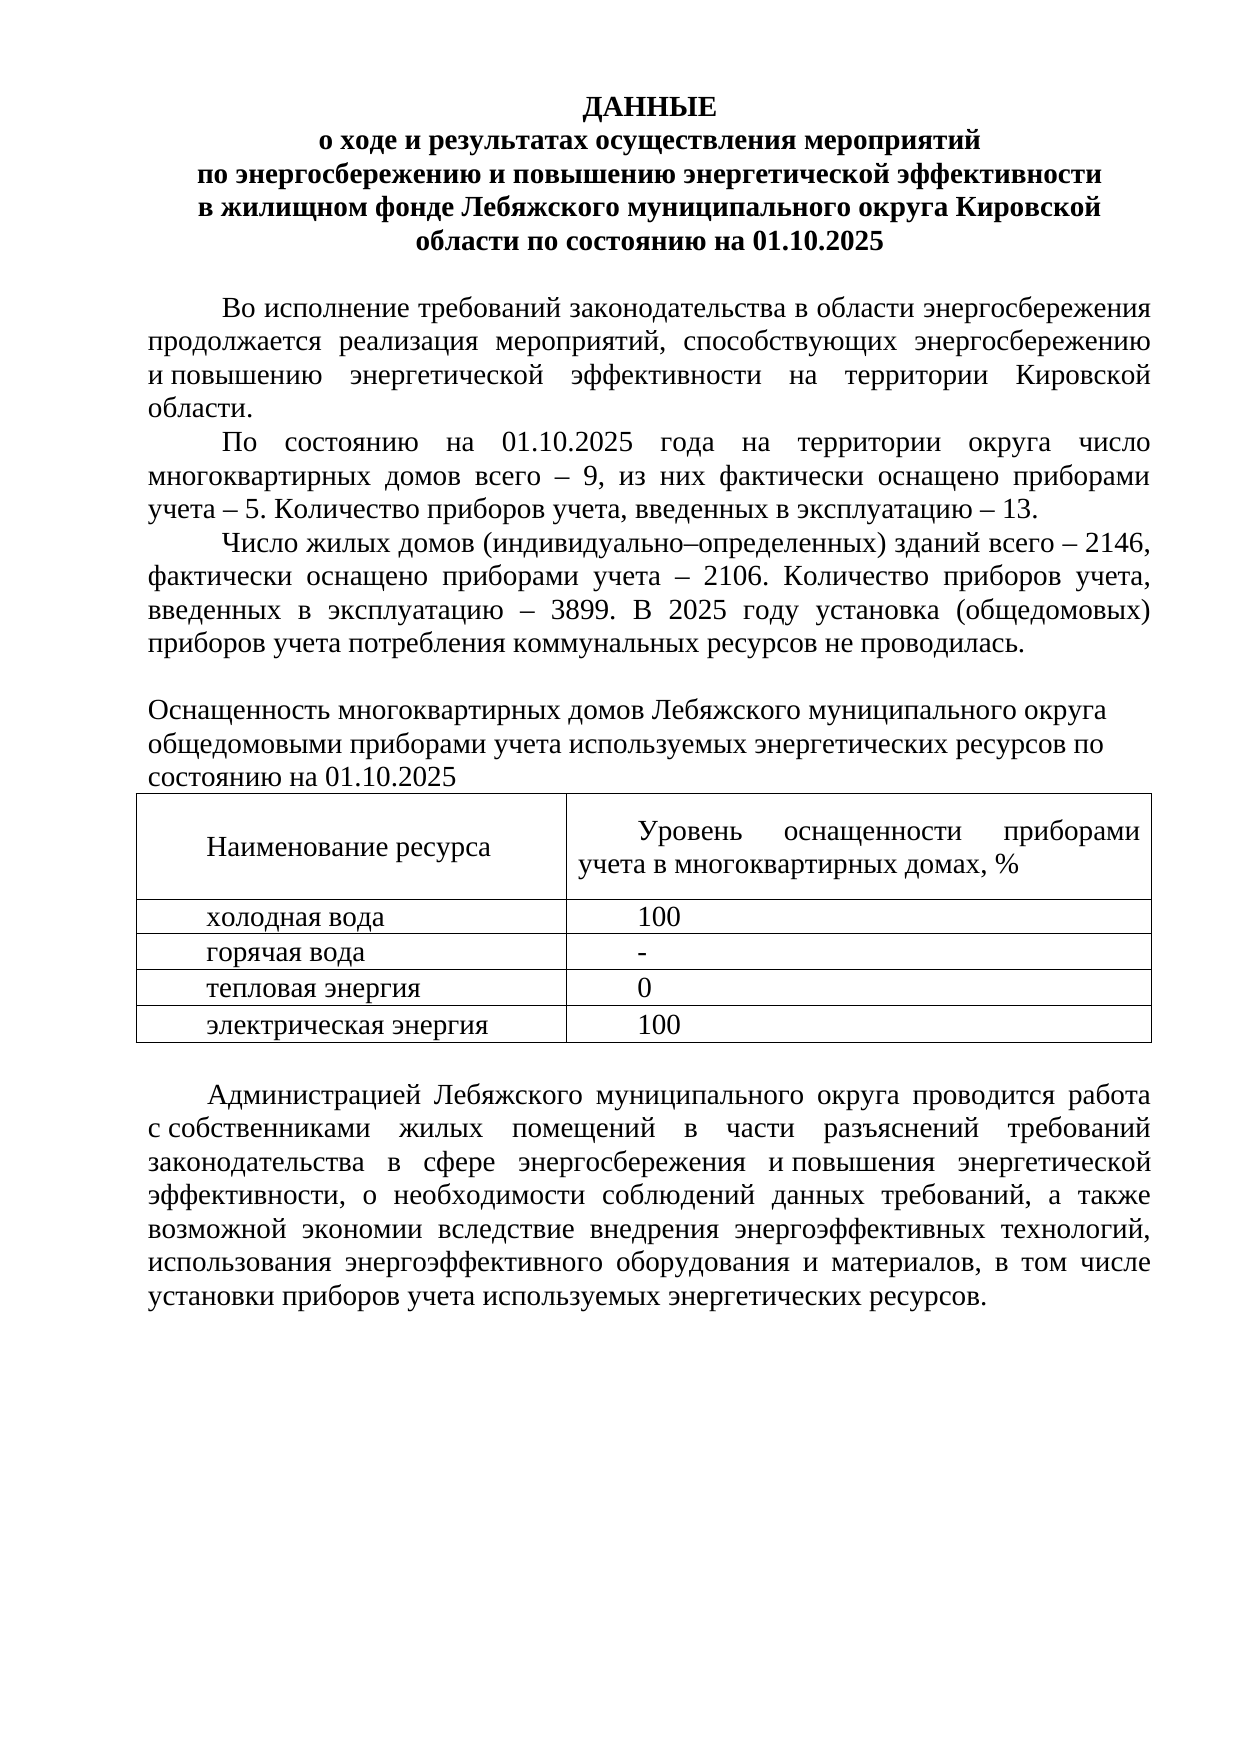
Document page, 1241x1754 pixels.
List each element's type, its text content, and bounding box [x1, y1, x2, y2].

table_cell 0 [567, 970, 1151, 1005]
text Администрацией Лебяжского муниципального округа проводится работа с собственниками жилых помещений в части разъяснений требований законодательства в сфере энергосбережения и повышения энергетической эффективности, о необходимости соблюдений данных требований, а также возможной экономии вследствие внедрения энергоэффективных технологий, использования энергоэффективного оборудования и материалов, в том числе установки приборов учета используемых энергетических ресурсов. [148, 1077, 1152, 1312]
text Оснащенность многоквартирных домов Лебяжского муниципального округа общедомовыми приборами учета используемых энергетических ресурсов по состоянию на 01.10.2025 [148, 692, 1152, 793]
table_cell - [567, 934, 1151, 968]
text ДАННЫЕ о ходе и результатах осуществления мероприятий по энергосбережению и повышению энергетической эффективности в жилищном фонде Лебяжского муниципального округа Кировской области по состоянию на 01.10.2025 [148, 89, 1152, 256]
table_cell 100 [567, 900, 1151, 933]
table_header Наименование ресурса [137, 794, 566, 898]
table_cell электрическая энергия [137, 1006, 566, 1042]
table_cell 100 [567, 1006, 1151, 1042]
table_header Уровень оснащенности приборами учета в многоквартирных домах, % [567, 794, 1151, 898]
text Число жилых домов (индивидуально–определенных) зданий всего – 2146, фактически оснащено приборами учета – 2106. Количество приборов учета, введенных в эксплуатацию – 3899. В 2025 году установка (общедомовых) приборов учета потребления коммунальных ресурсов не проводилась. [148, 525, 1152, 659]
table_cell горячая вода [137, 934, 566, 968]
table_cell холодная вода [137, 900, 566, 933]
text По состоянию на 01.10.2025 года на территории округа число многоквартирных домов всего – 9, из них фактически оснащено приборами учета – 5. Количество приборов учета, введенных в эксплуатацию – 13. [148, 424, 1152, 525]
table_cell тепловая энергия [137, 970, 566, 1005]
text Во исполнение требований законодательства в области энергосбережения продолжается реализация мероприятий, способствующих энергосбережению и повышению энергетической эффективности на территории Кировской области. [148, 290, 1152, 424]
